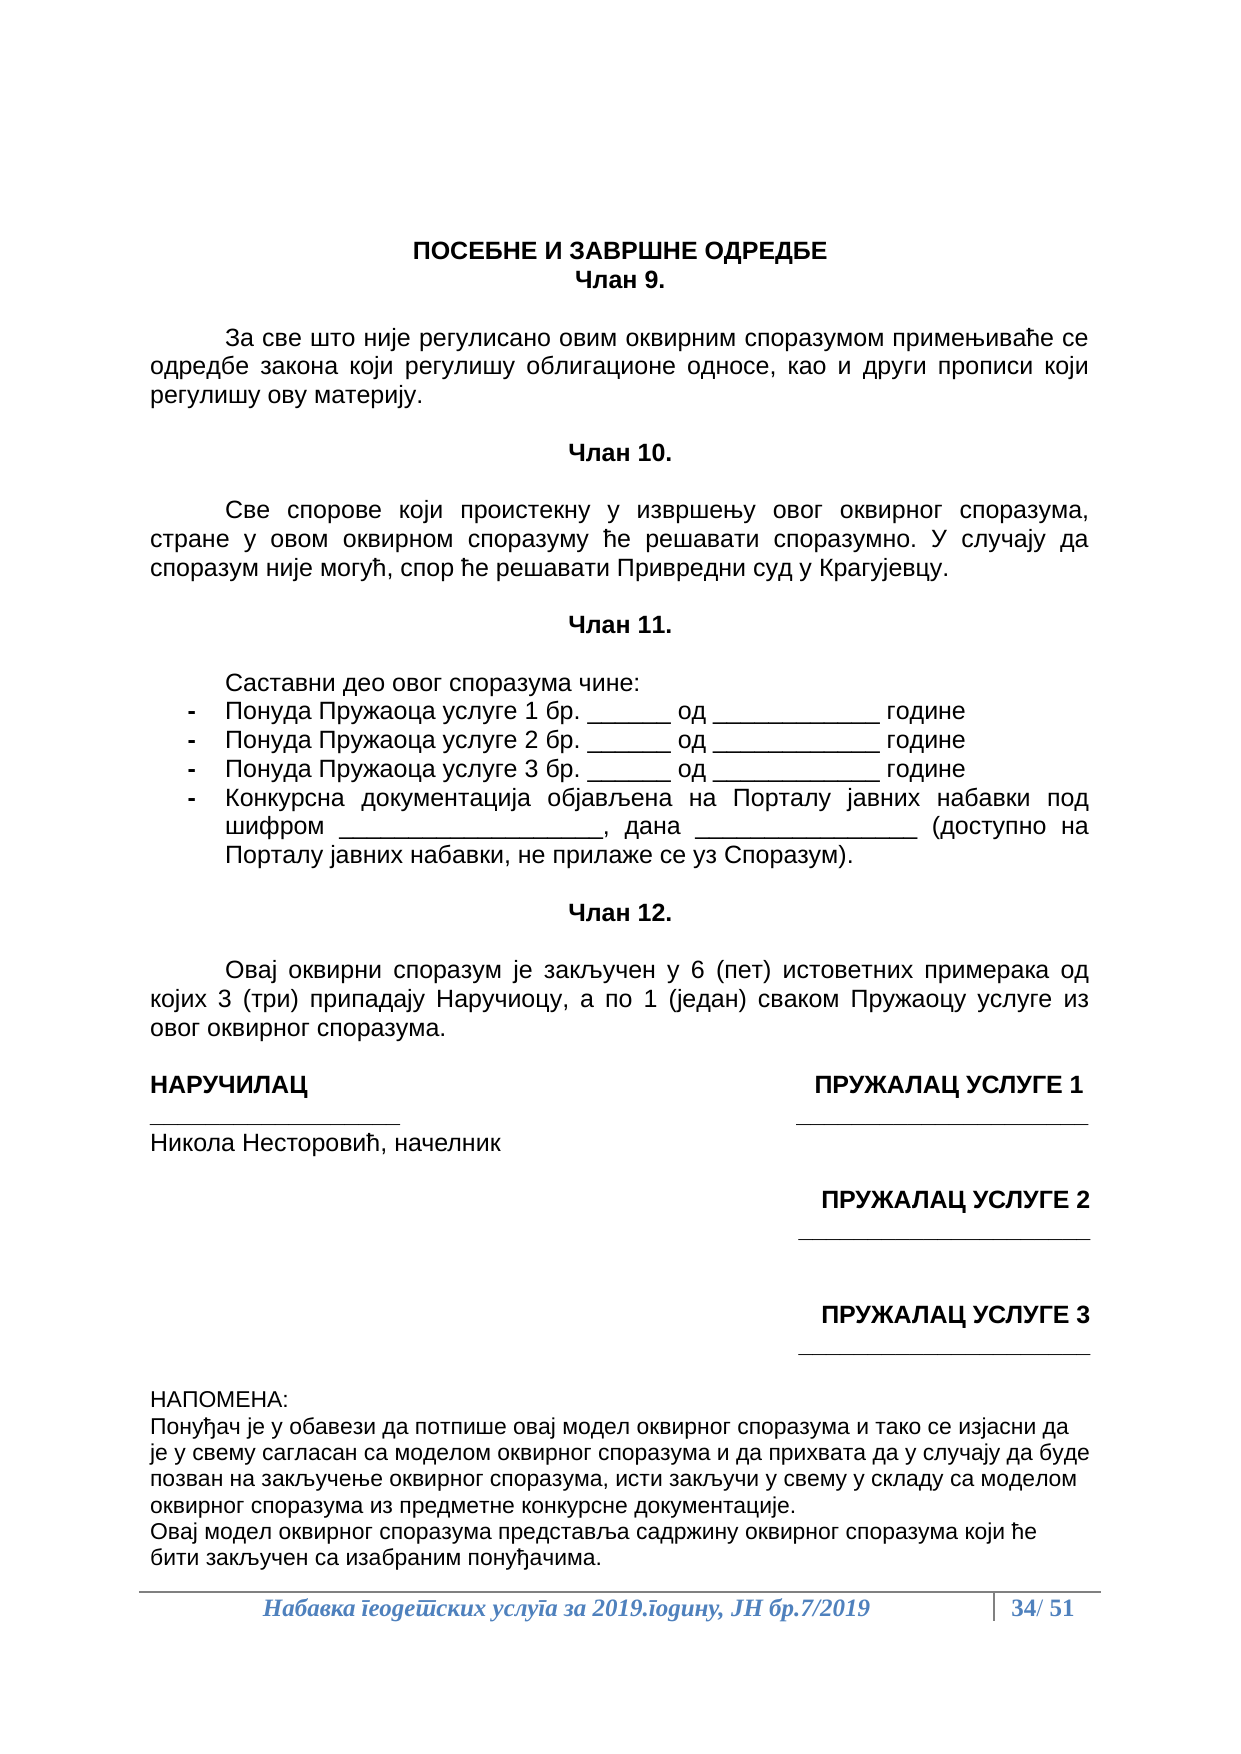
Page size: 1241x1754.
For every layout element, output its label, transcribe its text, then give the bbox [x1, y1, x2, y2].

text Саставни део овог споразума чине: [150, 667, 1090, 696]
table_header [139, 1358, 1101, 1571]
text Овај оквирни споразум је закључен у 6 (пет) истоветних примерака од којих 3 (три) припадају Наручиоцу, а по 1 (један) сваком Пружаоцу услуге из овог оквирног споразума. [150, 955, 1090, 1041]
list Понуда Пружаоца услуге 3 бр. ______ од ____________ године [187, 754, 1090, 782]
text ПРУЖАЛАЦ УСЛУГЕ 2 [150, 1185, 1090, 1214]
text Члан 12. [150, 897, 1090, 926]
list Понуда Пружаоца услуге 2 бр. ______ од ____________ године [187, 725, 1090, 754]
text Члан 10. [150, 437, 1090, 466]
text ПРУЖАЛАЦ УСЛУГЕ 3 [150, 1300, 1090, 1329]
text За све што није регулисано овим оквирним споразумом примењиваће се одредбе закона који регулишу облигационе односе, као и други прописи који регулишу ову материју. [150, 322, 1090, 409]
text __________________ _____________________ Никола Несторовић, начелник [150, 1099, 1090, 1156]
text ПОСЕБНЕ И ЗАВРШНЕ ОДРЕДБЕ [150, 236, 1090, 265]
text Члан 11. [150, 610, 1090, 639]
list Понуда Пружаоца услуге 1 бр. ______ од ____________ године [187, 696, 1090, 725]
text _____________________ [150, 1329, 1090, 1357]
text _____________________ [150, 1214, 1090, 1242]
text Члан 9. [150, 265, 1090, 294]
text Све спорове који проистекну у извршењу овог оквирног споразума, стране у овом оквирном споразуму ће решавати споразумно. У случају да споразум није могућ, спор ће решавати Привредни суд у Крагујевцу. [150, 495, 1090, 581]
list Конкурсна документација објављена на Порталу јавних набавки под шифром ___________________, дана ________________ (доступно на Порталу јавних набавки, не прилаже се уз Споразум). [187, 782, 1090, 869]
text НАРУЧИЛАЦ ПРУЖАЛАЦ УСЛУГЕ 1 [150, 1070, 1090, 1099]
